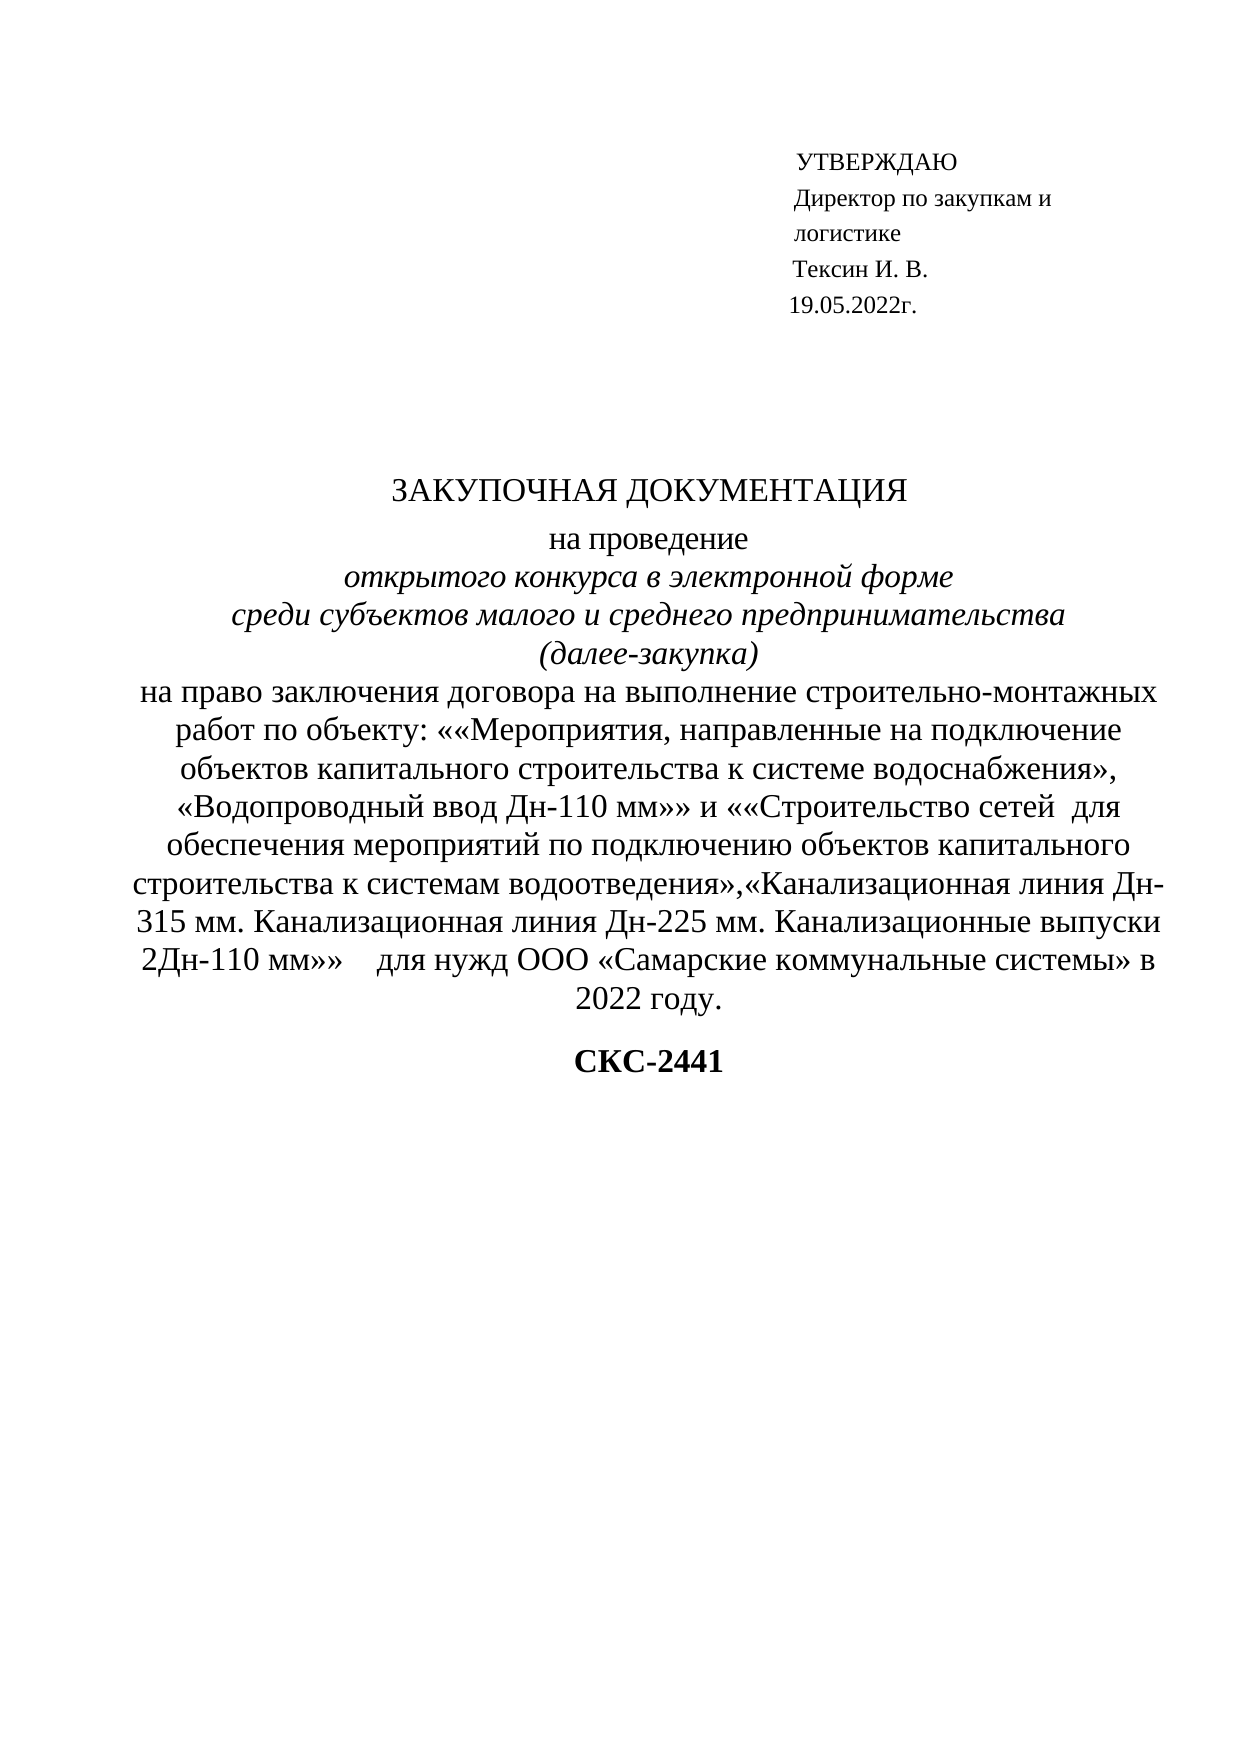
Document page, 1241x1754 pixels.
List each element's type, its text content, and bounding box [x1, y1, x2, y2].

text логистике [131, 218, 1168, 247]
text среди субъектов малого и среднего предпринимательства [131, 595, 1166, 633]
text Тексин И. В. [131, 254, 1168, 283]
text УТВЕРЖДАЮ [796, 147, 1168, 175]
text (далее-закупка) [131, 633, 1166, 671]
text СКС-2441 [131, 1041, 1166, 1080]
text открытого конкурса в электронной форме [131, 556, 1166, 595]
text на проведение [131, 518, 1166, 556]
text Директор по закупкам и [131, 183, 1168, 211]
text ЗАКУПОЧНАЯ ДОКУМЕНТАЦИЯ [131, 470, 1168, 508]
text на право заключения договора на выполнение строительно-монтажных работ по объекту: ««Мероприятия, направленные на подключение объектов капитального строительства к системе водоснабжения», «Водопроводный ввод Дн-110 мм»» и ««Строительство сетей для обеспечения мероприятий по подключению объектов капитального строительства к системам водоотведения»,«Канализационная линия Дн-315 мм. Канализационная линия Дн-225 мм. Канализационные выпуски 2Дн-110 мм»» для нужд ООО «Самарские коммунальные системы» в 2022 году. [131, 671, 1166, 1016]
text 19.05.2022г. [131, 290, 1168, 319]
